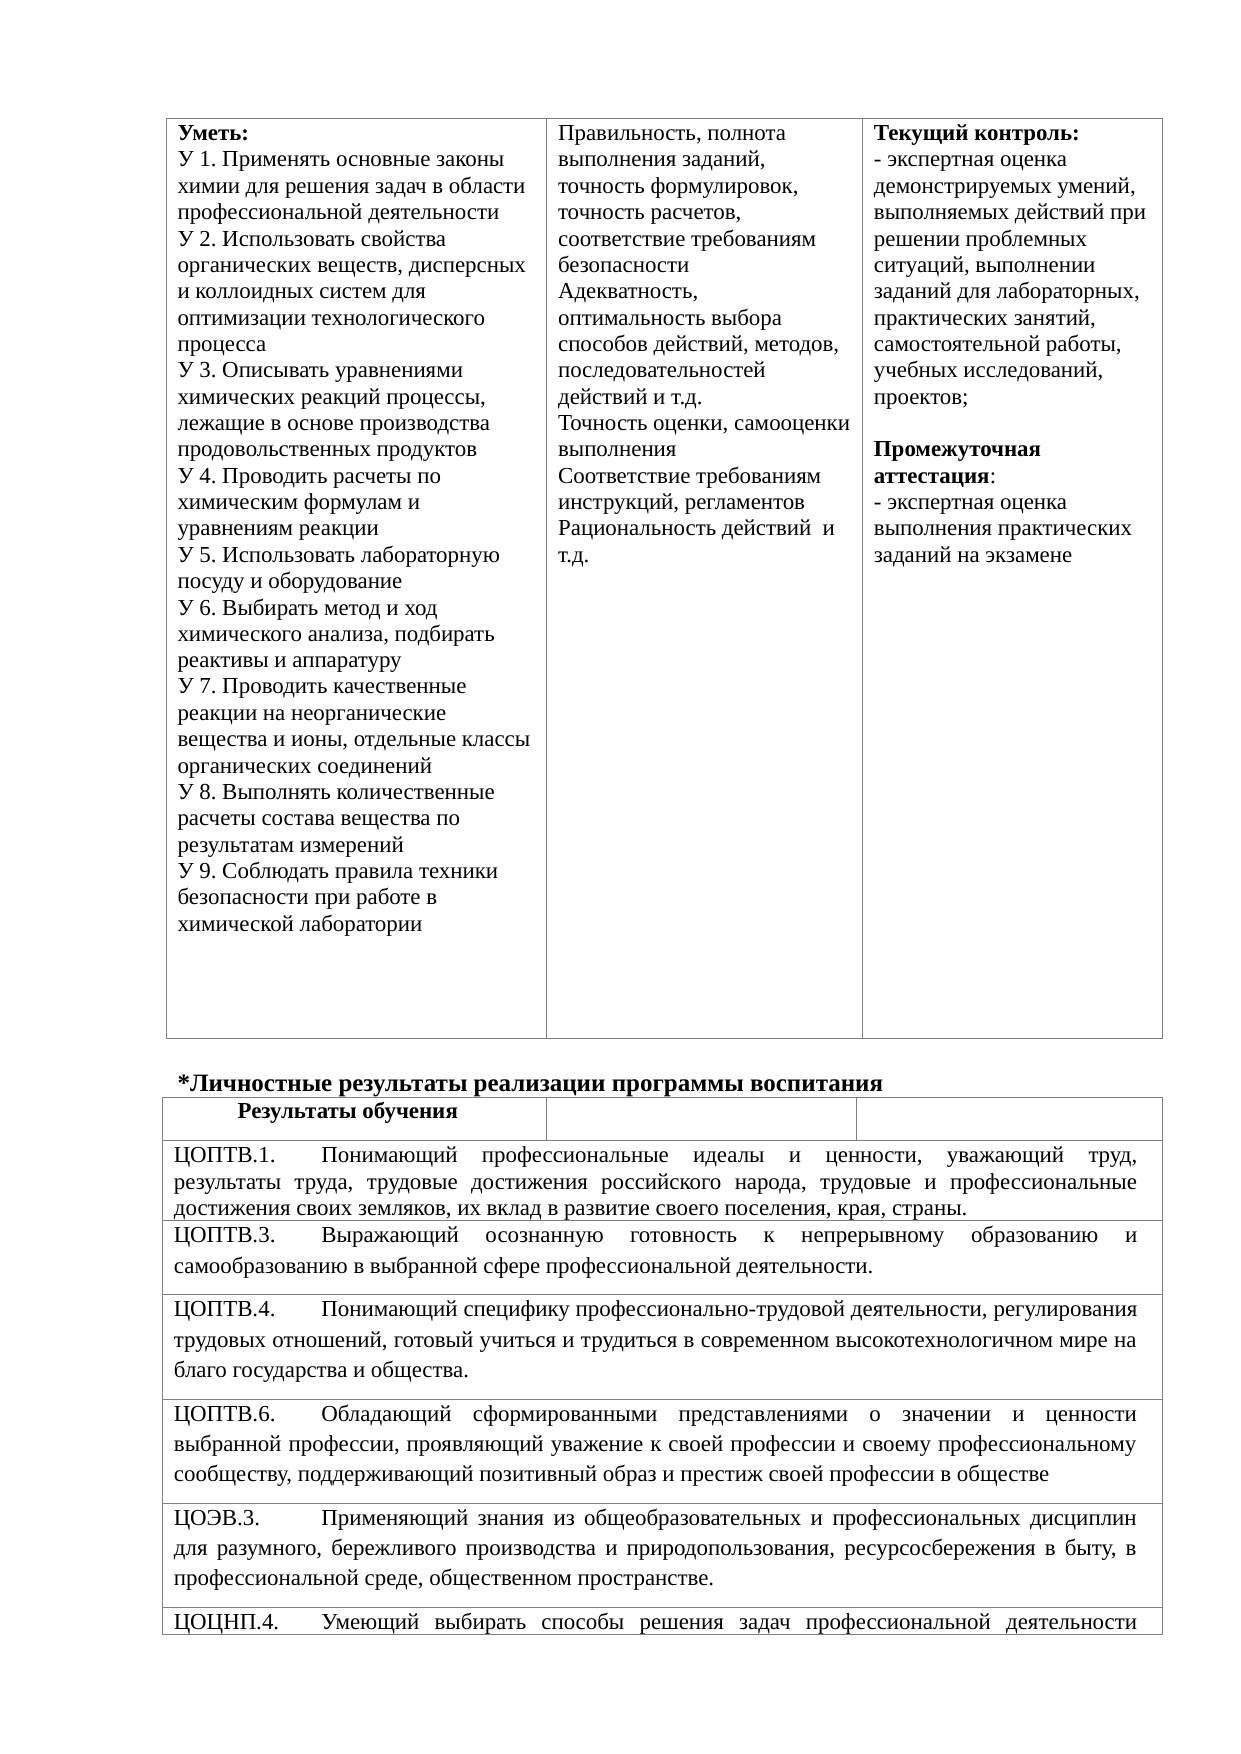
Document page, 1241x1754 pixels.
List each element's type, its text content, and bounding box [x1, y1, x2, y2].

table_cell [163, 1608, 1162, 1634]
table_cell ЦОПТВ.6. Обладающий сформированными представлениями о значении и ценности выбранной профессии, проявляющий уважение к своей профессии и своему профессиональному сообществу, поддерживающий позитивный образ и престиж своей профессии в обществе [163, 1400, 1162, 1503]
table_header [547, 1098, 856, 1140]
table_cell Правильность, полнота выполнения заданий, точность формулировок, точность расчетов, соответствие требованиям безопасности Адекватность, оптимальность выбора способов действий, методов, последовательностей действий и т.д. Точность оценки, самооценки выполнения Соответствие требованиям инструкций, регламентов Рациональность действий и т.д. [547, 119, 862, 1038]
table_header Результаты обучения [163, 1098, 546, 1140]
table_cell Уметь: У 1. Применять основные законы химии для решения задач в области профессиональной деятельности У 2. Использовать свойства органических веществ, дисперсных и коллоидных систем для оптимизации технологического процесса У 3. Описывать уравнениями химических реакций процессы, лежащие в основе производства продовольственных продуктов У 4. Проводить расчеты по химическим формулам и уравнениям реакции У 5. Использовать лабораторную посуду и оборудование У 6. Выбирать метод и ход химического анализа, подбирать реактивы и аппаратуру У 7. Проводить качественные реакции на неорганические вещества и ионы, отдельные классы органических соединений У 8. Выполнять количественные расчеты состава вещества по результатам измерений У 9. Соблюдать правила техники безопасности при работе в химической лаборатории [167, 119, 546, 1038]
table_cell ЦОЭВ.3. Применяющий знания из общеобразовательных и профессиональных дисциплин для разумного, бережливого производства и природопользования, ресурсосбережения в быту, в профессиональной среде, общественном пространстве. [163, 1504, 1162, 1607]
table_cell ЦОПТВ.1. Понимающий профессиональные идеалы и ценности, уважающий труд, результаты труда, трудовые достижения российского народа, трудовые и профессиональные достижения своих земляков, их вклад в развитие своего поселения, края, страны. [163, 1141, 1162, 1220]
table_cell Текущий контроль: - экспертная оценка демонстрируемых умений, выполняемых действий при решении проблемных ситуаций, выполнении заданий для лабораторных, практических занятий, самостоятельной работы, учебных исследований, проектов; Промежуточная аттестация: - экспертная оценка выполнения практических заданий на экзамене [863, 119, 1162, 1038]
table_cell ЦОПТВ.4. Понимающий специфику профессионально-трудовой деятельности, регулирования трудовых отношений, готовый учиться и трудиться в современном высокотехнологичном мире на благо государства и общества. [163, 1295, 1162, 1398]
table_cell ЦОПТВ.3. Выражающий осознанную готовность к непрерывному образованию и самообразованию в выбранной сфере профессиональной деятельности. [163, 1221, 1162, 1294]
table_header [857, 1098, 1162, 1140]
text *Личностные результаты реализации программы воспитания [177, 1068, 1152, 1097]
